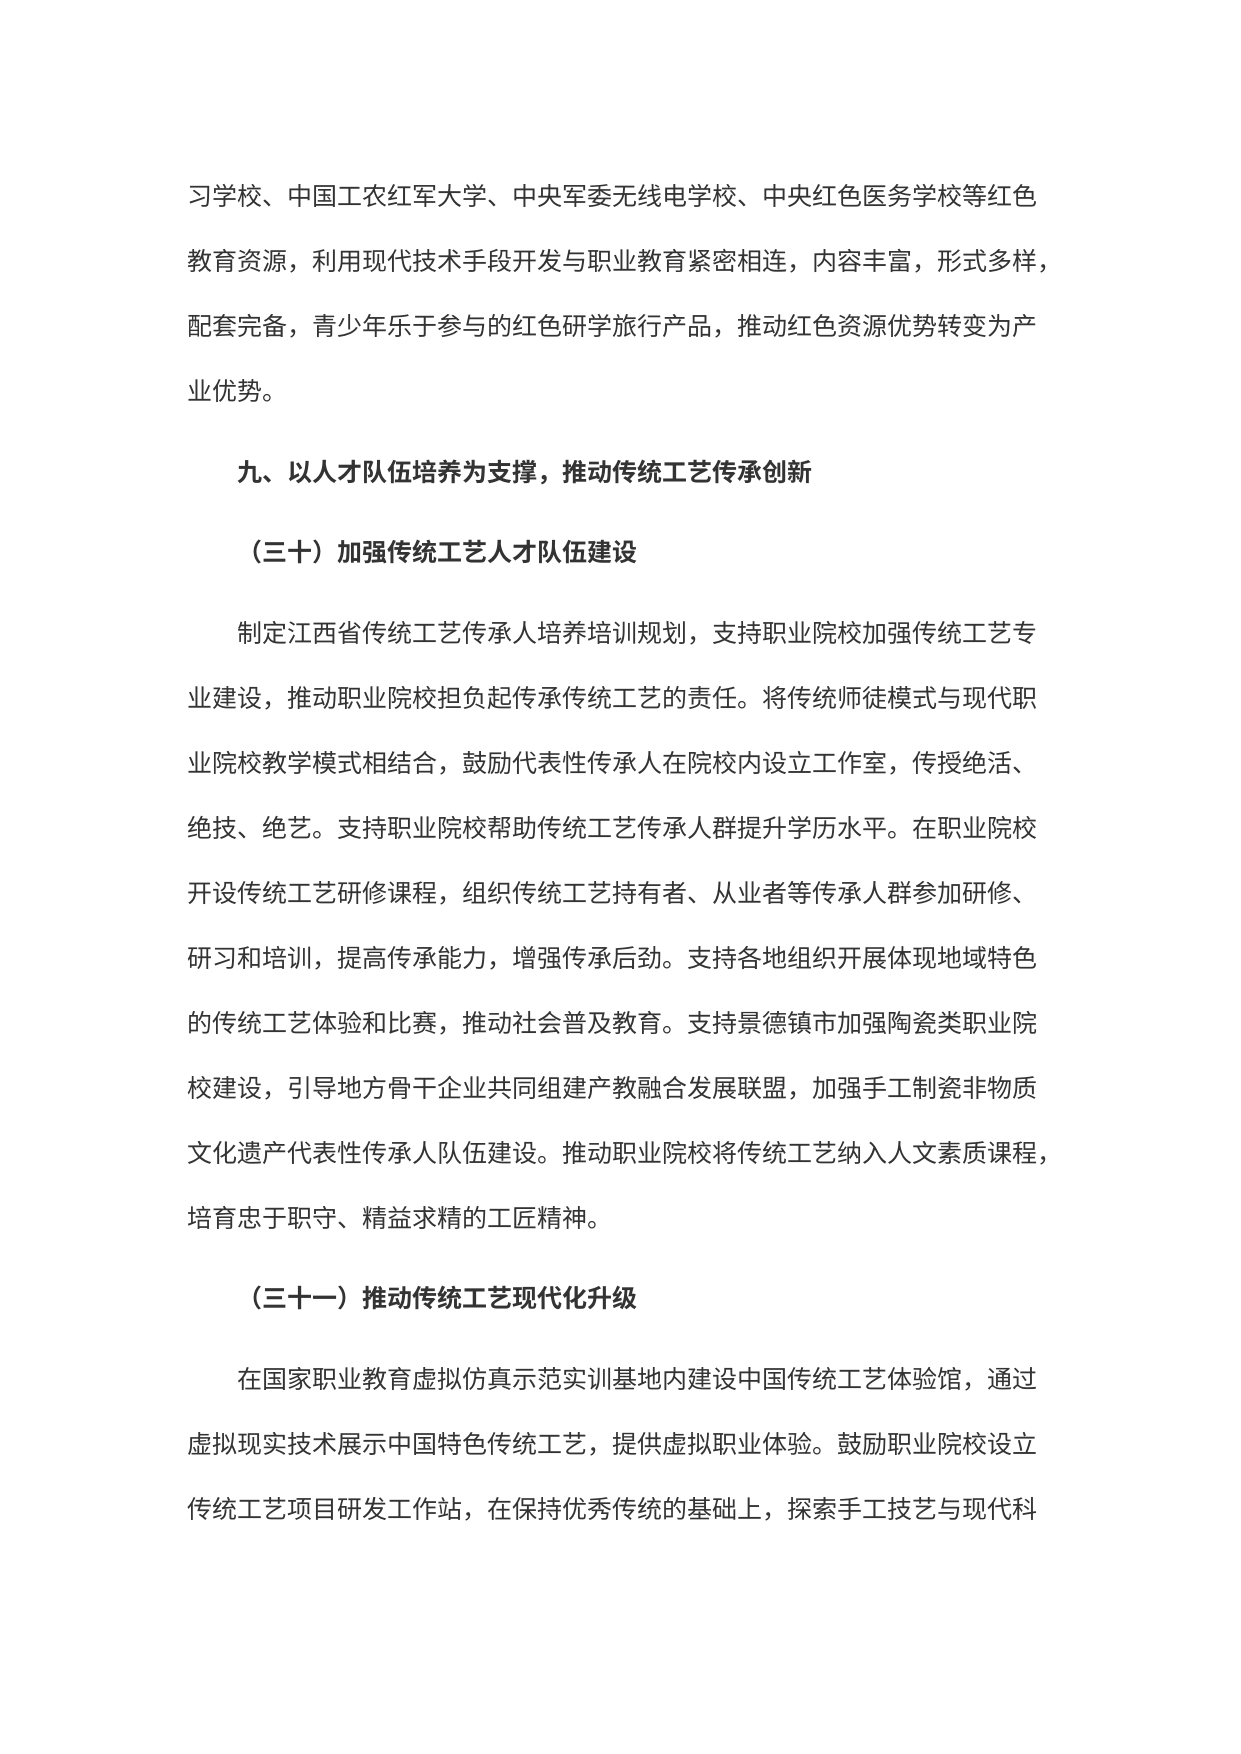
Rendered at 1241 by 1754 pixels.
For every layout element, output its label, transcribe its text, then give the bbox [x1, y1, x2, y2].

text 九、以人才队伍培养为支撑，推动传统工艺传承创新 [187, 438, 1053, 503]
text 制定江西省传统工艺传承人培养培训规划，支持职业院校加强传统工艺专业建设，推动职业院校担负起传承传统工艺的责任。将传统师徒模式与现代职业院校教学模式相结合，鼓励代表性传承人在院校内设立工作室，传授绝活、绝技、绝艺。支持职业院校帮助传统工艺传承人群提升学历水平。在职业院校开设传统工艺研修课程，组织传统工艺持有者、从业者等传承人群参加研修、研习和培训，提高传承能力，增强传承后劲。支持各地组织开展体现地域特色的传统工艺体验和比赛，推动社会普及教育。支持景德镇市加强陶瓷类职业院校建设，引导地方骨干企业共同组建产教融合发展联盟，加强手工制瓷非物质文化遗产代表性传承人队伍建设。推动职业院校将传统工艺纳入人文素质课程，培育忠于职守、精益求精的工匠精神。 [187, 599, 1053, 1249]
text （三十一）推动传统工艺现代化升级 [187, 1264, 1053, 1329]
text （三十）加强传统工艺人才队伍建设 [187, 518, 1053, 583]
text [187, 162, 1053, 422]
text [187, 1345, 1053, 1540]
